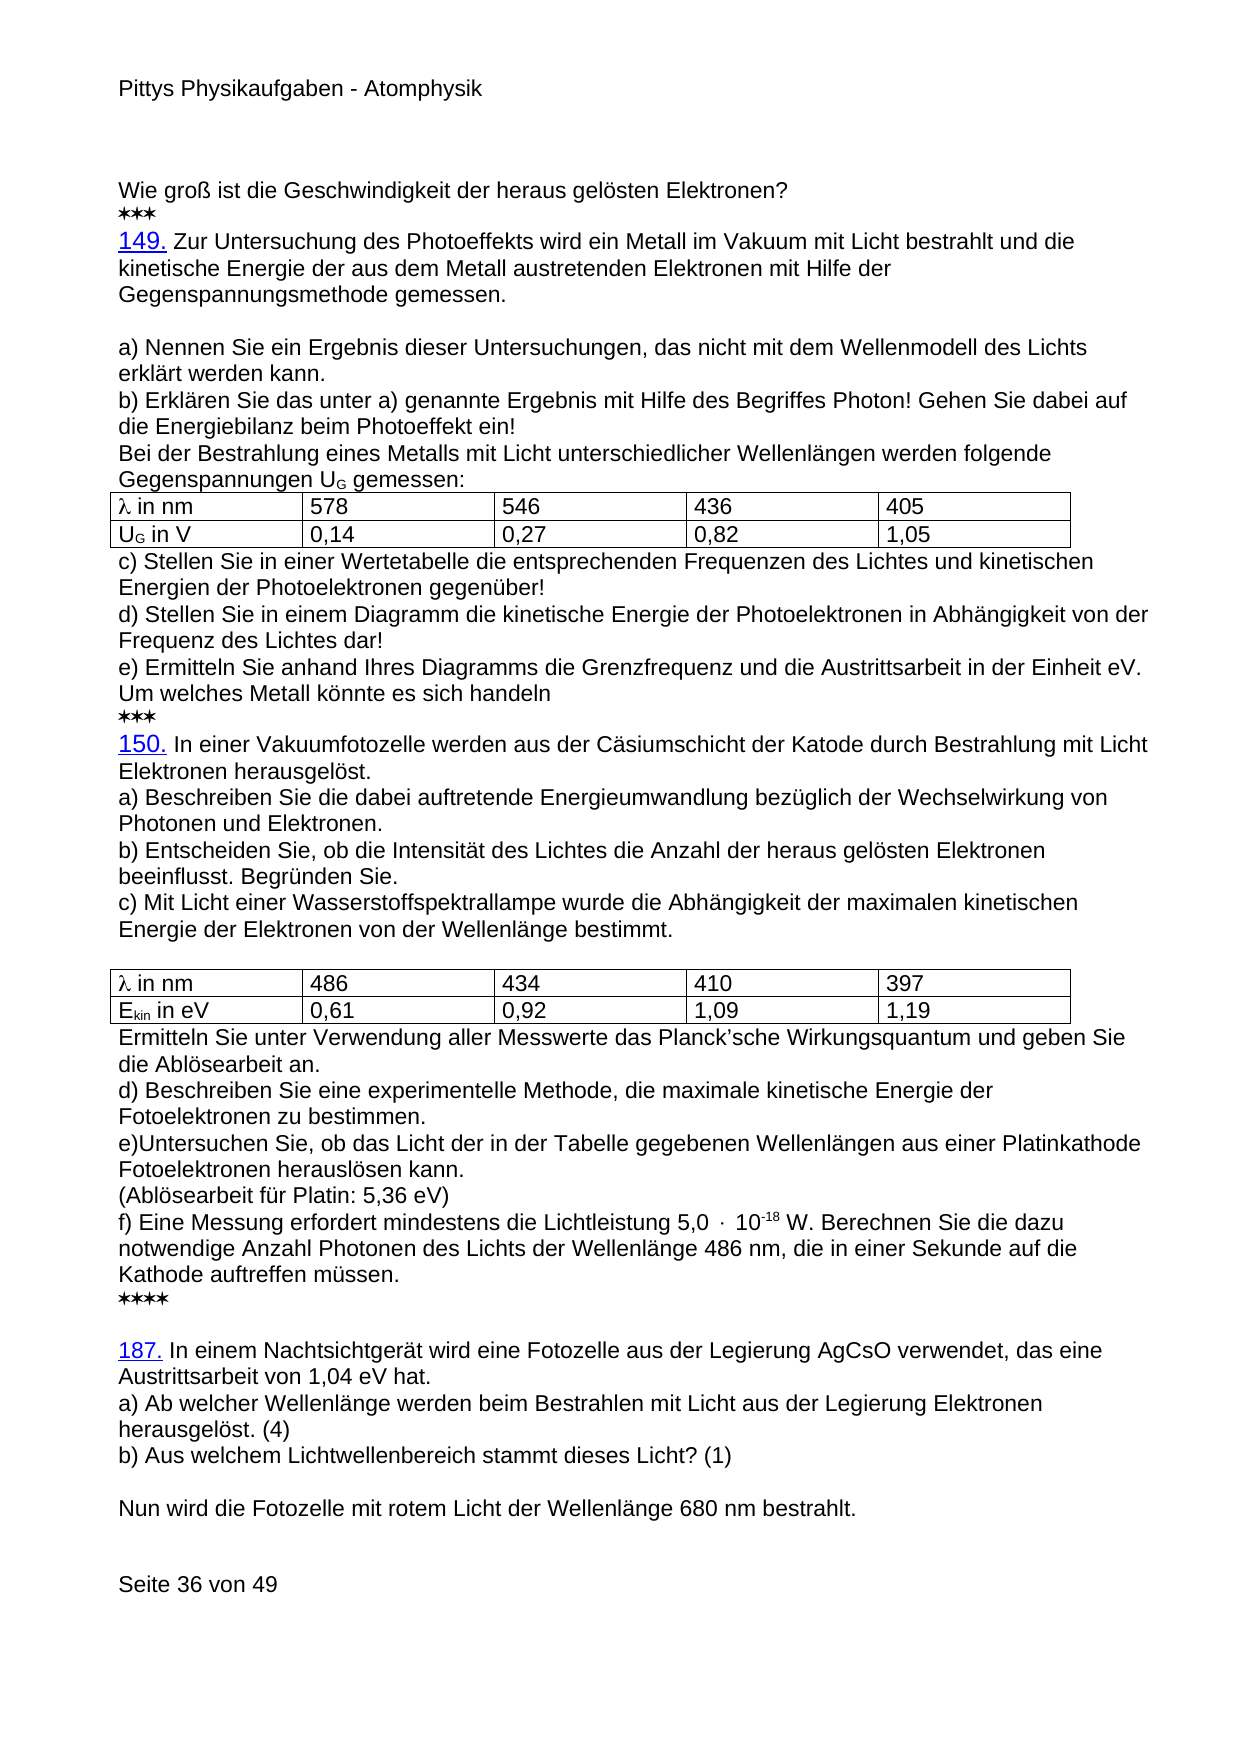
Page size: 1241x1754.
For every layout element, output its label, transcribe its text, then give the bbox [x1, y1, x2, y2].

table_cell 0,61 [303, 997, 494, 1023]
table_header 434 [495, 970, 686, 996]
table_header 397 [879, 970, 1070, 996]
text Ermitteln Sie unter Verwendung aller Messwerte das Planck’sche Wirkungsquantum und geben Sie die Ablösearbeit an. d) Beschreiben Sie eine experimentelle Methode, die maximale kinetische Energie der Fotoelektronen zu bestimmen. e)Untersuchen Sie, ob das Licht der in der Tabelle gegebenen Wellenlängen aus einer Platinkathode Fotoelektronen herauslösen kann. (Ablösearbeit für Platin: 5,36 eV) f) Eine Messung erfordert mindestens die Lichtleistung 5,0 10-18 W. Berechnen Sie die dazu notwendige Anzahl Photonen des Lichts der Wellenlänge 486 nm, die in einer Sekunde auf die Kathode auftreffen müssen. [118, 1024, 1152, 1311]
text a) Nennen Sie ein Ergebnis dieser Untersuchungen, das nicht mit dem Wellenmodell des Lichts erklärt werden kann. b) Erklären Sie das unter a) genannte Ergebnis mit Hilfe des Begriffes Photon! Gehen Sie dabei auf die Energiebilanz beim Photoeffekt ein! Bei der Bestrahlung eines Metalls mit Licht unterschiedlicher Wellenlängen werden folgende Gegenspannungen UG gemessen: [118, 334, 1152, 492]
text 150. In einer Vakuumfotozelle werden aus der Cäsiumschicht der Katode durch Bestrahlung mit Licht Elektronen herausgelöst. a) Beschreiben Sie die dabei auftretende Energieumwandlung bezüglich der Wechselwirkung von Photonen und Elektronen. b) Entscheiden Sie, ob die Intensität des Lichtes die Anzahl der heraus gelösten Elektronen beeinflusst. Begründen Sie. c) Mit Licht einer Wasserstoffspektrallampe wurde die Abhängigkeit der maximalen kinetischen Energie der Elektronen von der Wellenlänge bestimmt. [118, 729, 1152, 968]
table_header 486 [303, 970, 494, 996]
table_cell 0,82 [687, 521, 878, 547]
table_cell 1,05 [879, 521, 1070, 547]
text c) Stellen Sie in einer Wertetabelle die entsprechenden Frequenzen des Lichtes und kinetischen Energien der Photoelektronen gegenüber! d) Stellen Sie in einem Diagramm die kinetische Energie der Photoelektronen in Abhängigkeit von der Frequenz des Lichtes dar! e) Ermitteln Sie anhand Ihres Diagramms die Grenzfrequenz und die Austrittsarbeit in der Einheit eV. Um welches Metall könnte es sich handeln [118, 548, 1152, 729]
table_cell 1,09 [687, 997, 878, 1023]
table_header 578 [303, 493, 494, 519]
table_header 436 [687, 493, 878, 519]
table_header  in nm [111, 493, 302, 519]
table_cell Ekin in eV [111, 997, 302, 1023]
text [118, 177, 1152, 226]
text b) Aus welchem Lichtwellenbereich stammt dieses Licht? (1) [118, 1442, 1152, 1469]
table_cell 0,27 [495, 521, 686, 547]
text 149. Zur Untersuchung des Photoeffekts wird ein Metall im Vakuum mit Licht bestrahlt und die kinetische Energie der aus dem Metall austretenden Elektronen mit Hilfe der Gegenspannungsmethode gemessen. [118, 226, 1152, 308]
table_header 546 [495, 493, 686, 519]
table_cell UG in V [111, 521, 302, 547]
table_header 410 [687, 970, 878, 996]
text 187. In einem Nachtsichtgerät wird eine Fotozelle aus der Legierung AgCsO verwendet, das eine Austrittsarbeit von 1,04 eV hat. [118, 1337, 1152, 1389]
table_cell 0,92 [495, 997, 686, 1023]
text Nun wird die Fotozelle mit rotem Licht der Wellenlänge 680 nm bestrahlt. [118, 1495, 1152, 1521]
text a) Ab welcher Wellenlänge werden beim Bestrahlen mit Licht aus der Legierung Elektronen herausgelöst. (4) [118, 1389, 1152, 1442]
table_header 405 [879, 493, 1070, 519]
table_cell 1,19 [879, 997, 1070, 1023]
table_cell 0,14 [303, 521, 494, 547]
table_header  in nm [111, 970, 302, 996]
